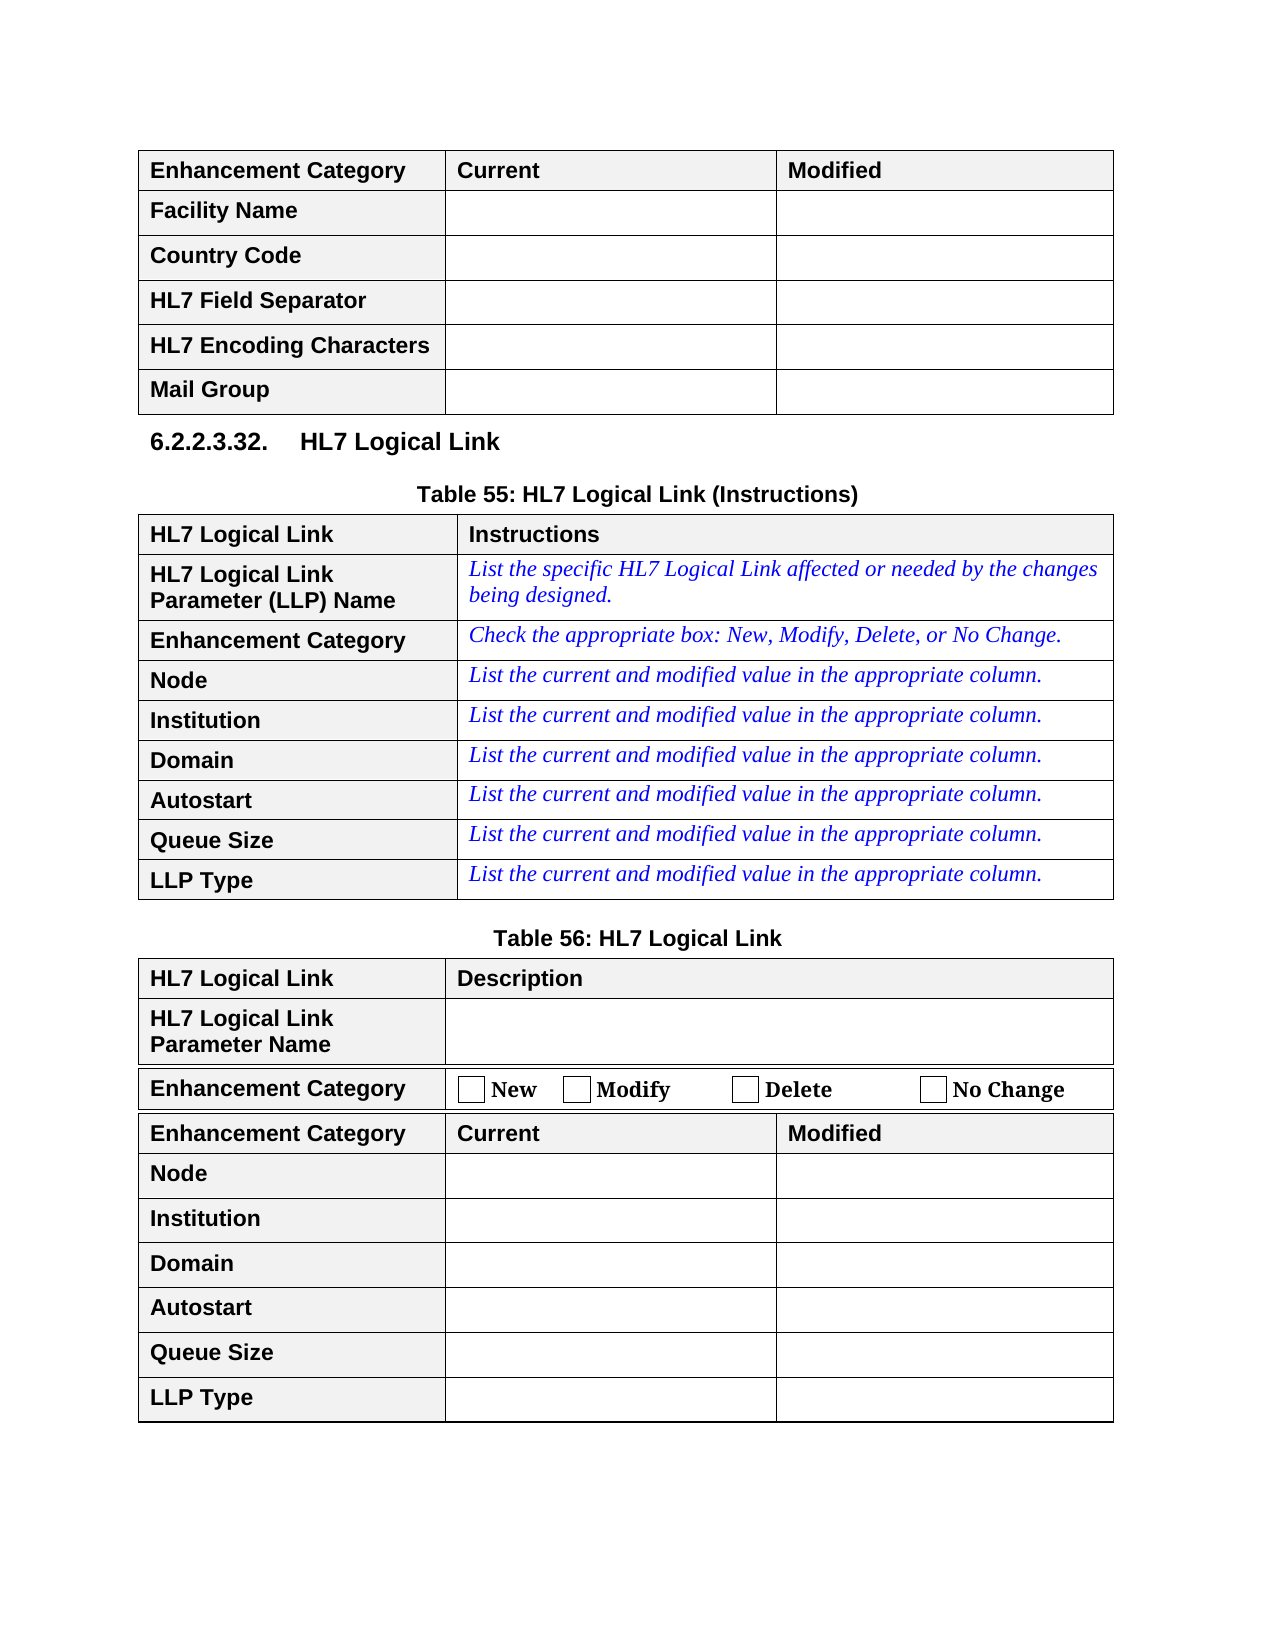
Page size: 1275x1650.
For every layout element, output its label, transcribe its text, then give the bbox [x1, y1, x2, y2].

table_cell [446, 1288, 776, 1332]
table_header HL7 Logical Link [139, 515, 457, 554]
table_header Enhancement Category [139, 1069, 445, 1109]
table_cell List the current and modified value in the appropriate column. [458, 701, 1113, 739]
table_cell [777, 1154, 1113, 1197]
table_cell [446, 1154, 776, 1197]
table_cell Domain [139, 1243, 445, 1287]
table_cell Domain [139, 741, 457, 779]
table_cell HL7 Field Separator [139, 281, 445, 324]
table_cell LLP Type [139, 860, 457, 899]
table_header Modified [777, 151, 1113, 190]
text Table 55: HL7 Logical Link (Instructions) [150, 481, 1125, 507]
table_header Description [446, 959, 1113, 998]
table_cell [446, 325, 776, 369]
table_cell Institution [139, 701, 457, 739]
table_header Instructions [458, 515, 1113, 554]
table_cell [777, 1333, 1113, 1377]
table_header Enhancement Category [139, 1114, 445, 1153]
table_cell [446, 1199, 776, 1242]
table_cell Check the appropriate box: New, Modify, Delete, or No Change. [458, 621, 1113, 660]
table_cell [777, 1243, 1113, 1287]
table_cell [777, 1288, 1113, 1332]
table_cell [777, 236, 1113, 279]
table_cell List the current and modified value in the appropriate column. [458, 781, 1113, 819]
table_cell List the current and modified value in the appropriate column. [458, 820, 1113, 859]
table_cell [446, 1243, 776, 1287]
table_cell List the current and modified value in the appropriate column. [458, 860, 1113, 899]
table_cell [777, 325, 1113, 369]
table_cell Facility Name [139, 191, 445, 235]
table_header Current [446, 151, 776, 190]
table_cell [446, 1333, 776, 1377]
table_cell List the specific HL7 Logical Link affected or needed by the changes being designed. [458, 555, 1113, 620]
subtitle HL7 Logical Link [150, 427, 1125, 456]
table_cell [446, 191, 776, 235]
table_cell [446, 236, 776, 279]
table_cell [446, 1378, 776, 1421]
table_cell [446, 370, 776, 414]
table_cell LLP Type [139, 1378, 445, 1421]
table_cell Queue Size [139, 820, 457, 859]
table_header New [446, 1069, 551, 1109]
table_header Modify [551, 1069, 720, 1109]
table_cell [777, 1378, 1113, 1421]
table_header Modified [777, 1114, 1113, 1153]
table_cell Node [139, 1154, 445, 1197]
text Table 56: HL7 Logical Link [150, 925, 1125, 952]
table_cell [777, 191, 1113, 235]
table_cell Country Code [139, 236, 445, 279]
table_cell HL7 Logical Link Parameter (LLP) Name [139, 555, 457, 620]
table_cell Autostart [139, 1288, 445, 1332]
table_cell HL7 Encoding Characters [139, 325, 445, 369]
table_cell [446, 281, 776, 324]
table_cell [777, 1199, 1113, 1242]
table_cell List the current and modified value in the appropriate column. [458, 741, 1113, 779]
table_cell Autostart [139, 781, 457, 819]
table_cell [777, 281, 1113, 324]
table_cell [446, 999, 1113, 1064]
table_header HL7 Logical Link [139, 959, 445, 998]
table_cell Institution [139, 1199, 445, 1242]
table_header Enhancement Category [139, 151, 445, 190]
table_cell [777, 370, 1113, 414]
table_header Current [446, 1114, 776, 1153]
table_cell Queue Size [139, 1333, 445, 1377]
table_header Delete [720, 1069, 907, 1109]
table_cell Node [139, 661, 457, 700]
table_cell List the current and modified value in the appropriate column. [458, 661, 1113, 700]
table_cell HL7 Logical Link Parameter Name [139, 999, 445, 1064]
table_cell Mail Group [139, 370, 445, 414]
table_header No Change [908, 1069, 1113, 1109]
table_cell Enhancement Category [139, 621, 457, 660]
